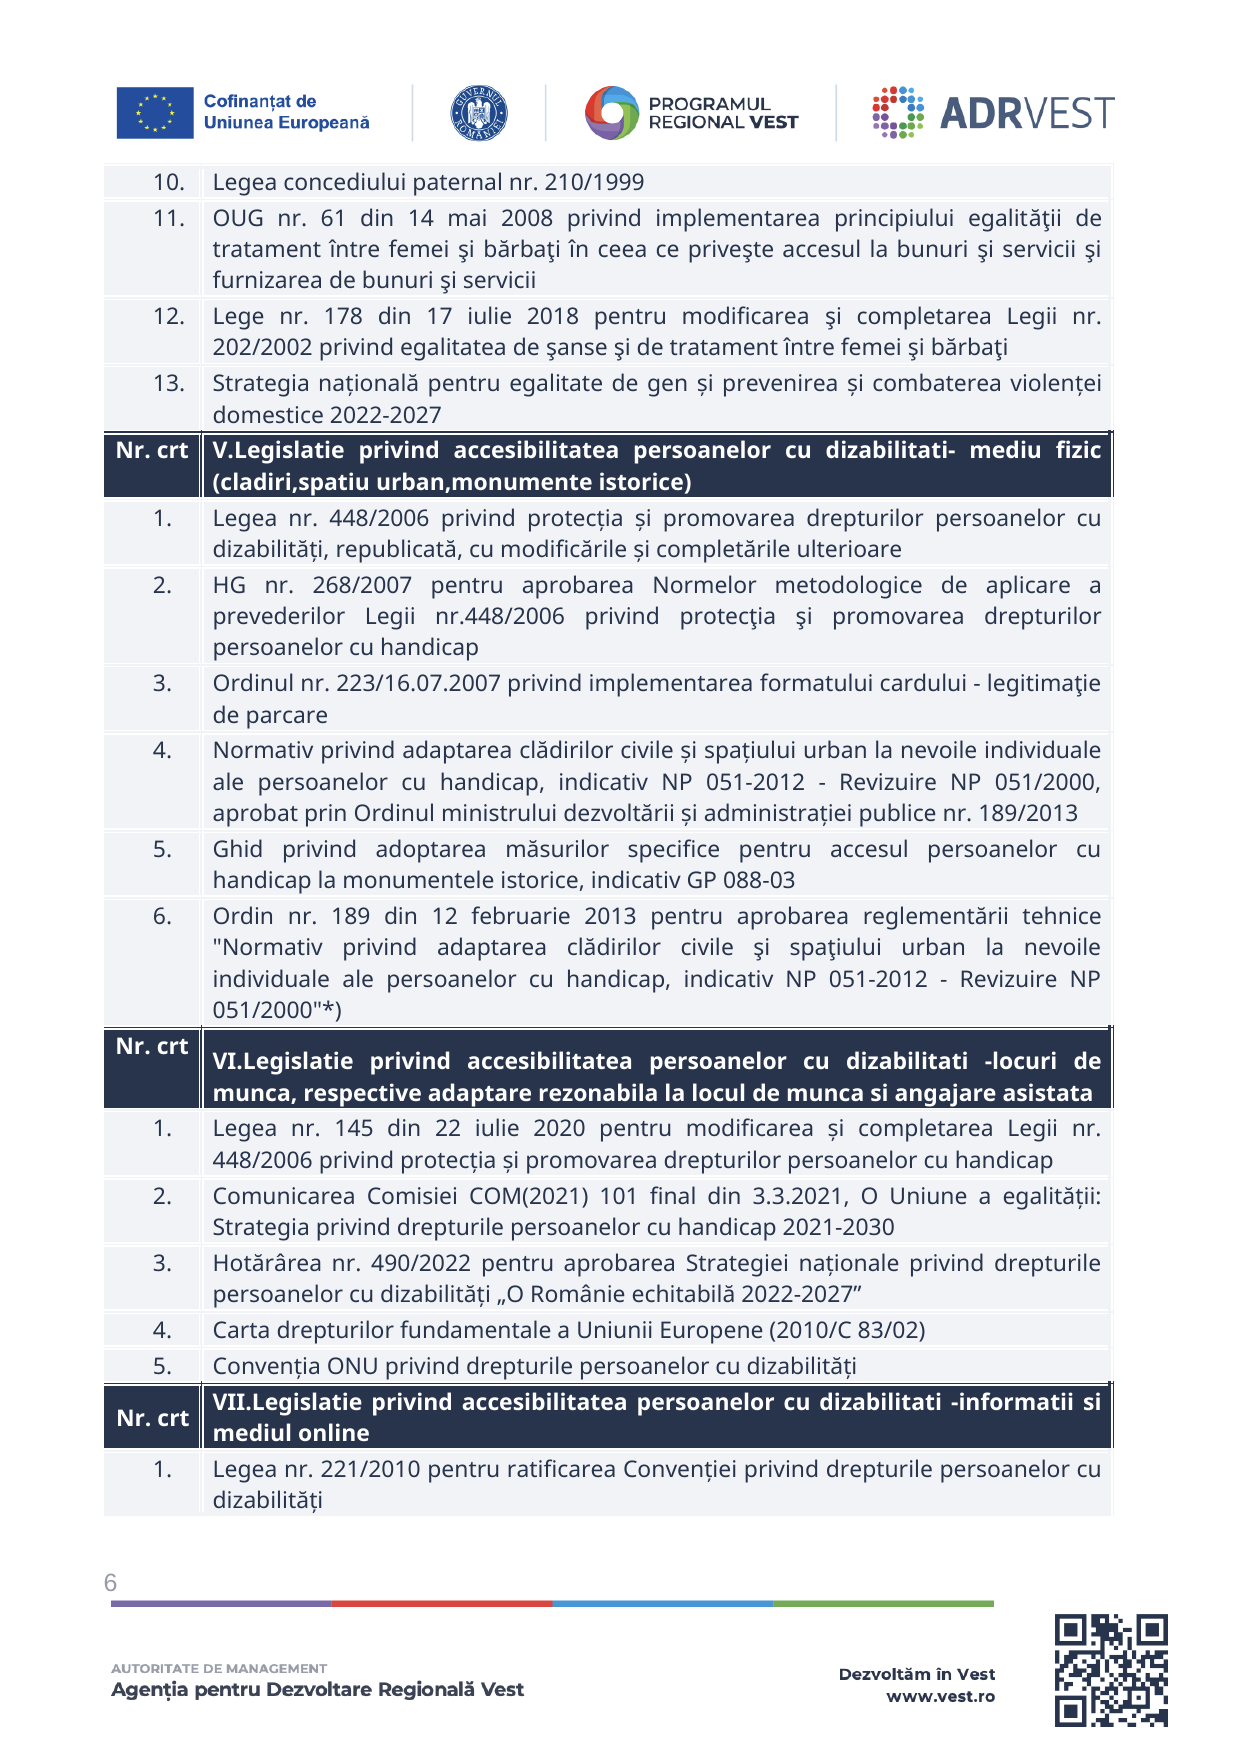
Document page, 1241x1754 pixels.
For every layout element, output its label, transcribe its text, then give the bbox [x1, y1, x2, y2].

table_cell VI.Legislatie privind accesibilitatea persoanelor cu dizabilitati -locuri de munca, respective adaptare rezonabila la locul de munca si angajare asistata [201, 1025, 1114, 1108]
table_cell HG nr. 268/2007 pentru aprobarea Normelor metodologice de aplicare a prevederilor Legii nr.448/2006 privind protecţia şi promovarea drepturilor persoanelor cu handicap [201, 564, 1114, 663]
table_cell Legea nr. 221/2010 pentru ratificarea Convenției privind drepturile persoanelor cu dizabilități [201, 1448, 1114, 1516]
table_cell Lege nr. 178 din 17 iulie 2018 pentru modificarea şi completarea Legii nr. 202/2002 privind egalitatea de şanse şi de tratament între femei şi bărbaţi [201, 295, 1114, 363]
table_cell Ordin nr. 189 din 12 februarie 2013 pentru aprobarea reglementării tehnice "Normativ privind adaptarea clădirilor civile şi spaţiului urban la nevoile individuale ale persoanelor cu handicap, indicativ NP 051-2012 - Revizuire NP 051/2000"*) [201, 895, 1114, 1025]
table_cell [104, 1112, 199, 1175]
table_cell [104, 502, 199, 564]
table_cell OUG nr. 61 din 14 mai 2008 privind implementarea principiului egalităţii de tratament între femei şi bărbaţi în ceea ce priveşte accesul la bunuri şi servicii şi furnizarea de bunuri şi servicii [201, 197, 1114, 295]
table_cell [104, 1314, 199, 1345]
table_cell Hotărârea nr. 490/2022 pentru aprobarea Strategiei naționale privind drepturile persoanelor cu dizabilități „O Românie echitabilă 2022-2027” [201, 1242, 1114, 1309]
table_cell Carta drepturilor fundamentale a Uniunii Europene (2010/C 83/02) [201, 1309, 1114, 1345]
table_cell [104, 367, 199, 430]
table_cell VII.Legislatie privind accesibilitatea persoanelor cu dizabilitati -informatii si mediul online [201, 1381, 1114, 1448]
table_cell [104, 667, 199, 730]
table_cell Comunicarea Comisiei COM(2021) 101 final din 3.3.2021, O Uniune a egalității: Strategia privind drepturile persoanelor cu handicap 2021-2030 [201, 1175, 1114, 1242]
table_cell [104, 300, 199, 363]
table_cell Normativ privind adaptarea clădirilor civile și spațiului urban la nevoile individuale ale persoanelor cu handicap, indicativ NP 051-2012 - Revizuire NP 051/2000, aprobat prin Ordinul ministrului dezvoltării și administrației publice nr. 189/2013 [201, 730, 1114, 828]
table_cell [104, 1247, 199, 1309]
table_cell [104, 1180, 199, 1242]
table_cell [104, 833, 199, 895]
table_cell [104, 900, 199, 1025]
table_cell V.Legislatie privind accesibilitatea persoanelor cu dizabilitati- mediu fizic (cladiri,spatiu urban,monumente istorice) [201, 430, 1114, 497]
table_cell Nr. crt [104, 1030, 199, 1108]
table_cell Convenția ONU privind drepturile persoanelor cu dizabilități [201, 1345, 1114, 1381]
table_cell Legea nr. 145 din 22 iulie 2020 pentru modificarea și completarea Legii nr. 448/2006 privind protecția și promovarea drepturilor persoanelor cu handicap [201, 1108, 1114, 1175]
picture [103, 1597, 1008, 1711]
table_cell [104, 735, 199, 828]
table_cell [104, 166, 201, 197]
table_cell Ghid privind adoptarea măsurilor specifice pentru accesul persoanelor cu handicap la monumentele istorice, indicativ GP 088-03 [201, 828, 1114, 895]
table_cell [104, 569, 199, 663]
table_cell [104, 1350, 199, 1381]
table_cell Ordinul nr. 223/16.07.2007 privind implementarea formatului cardului - legitimaţie de parcare [201, 663, 1114, 730]
table_cell [104, 1453, 201, 1516]
table_cell Legea nr. 448/2006 privind protecția și promovarea drepturilor persoanelor cu dizabilități, republicată, cu modificările și completările ulterioare [201, 497, 1114, 564]
table_cell Nr. crt [104, 1386, 199, 1448]
table_cell [104, 202, 199, 295]
picture [103, 73, 1123, 147]
table_cell Strategia națională pentru egalitate de gen și prevenirea și combaterea violenței domestice 2022-2027 [201, 363, 1114, 430]
picture [1046, 1605, 1177, 1736]
table_cell Legea concediului paternal nr. 210/1999 [201, 163, 1114, 197]
table_cell Nr. crt [104, 435, 199, 497]
